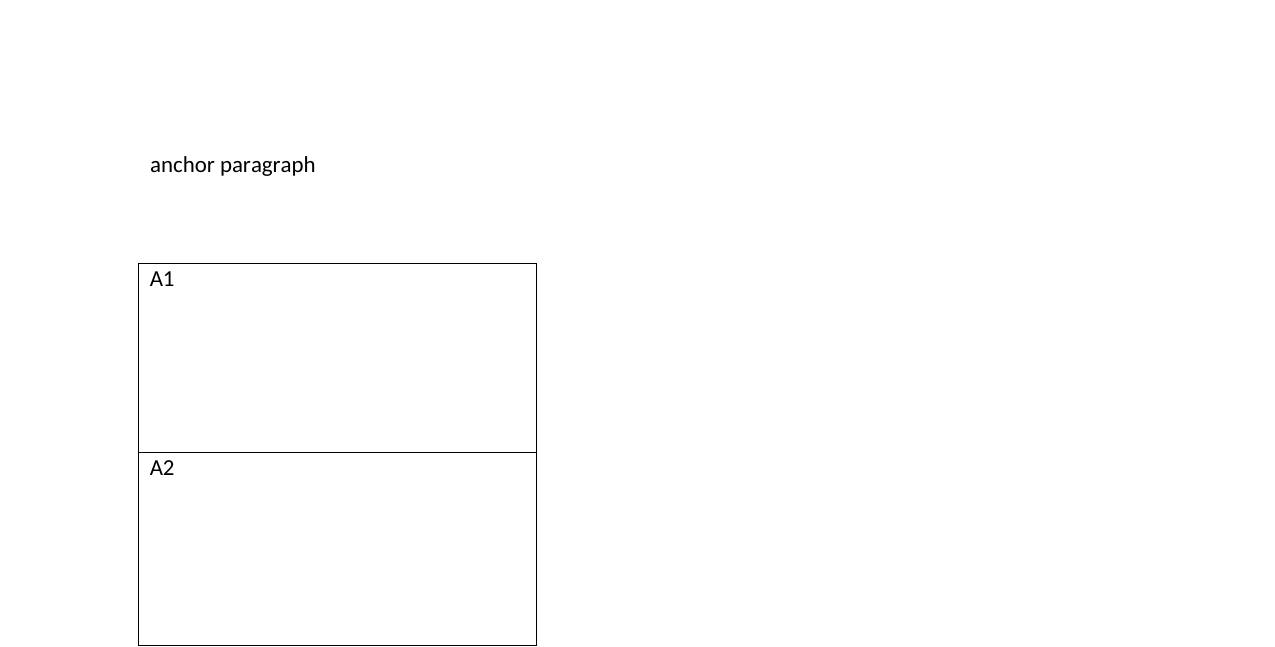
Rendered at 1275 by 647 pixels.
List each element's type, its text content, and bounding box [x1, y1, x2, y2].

table_cell A2 [139, 453, 536, 645]
text anchor paragraph [150, 150, 1125, 178]
table_header A1 [139, 264, 536, 452]
